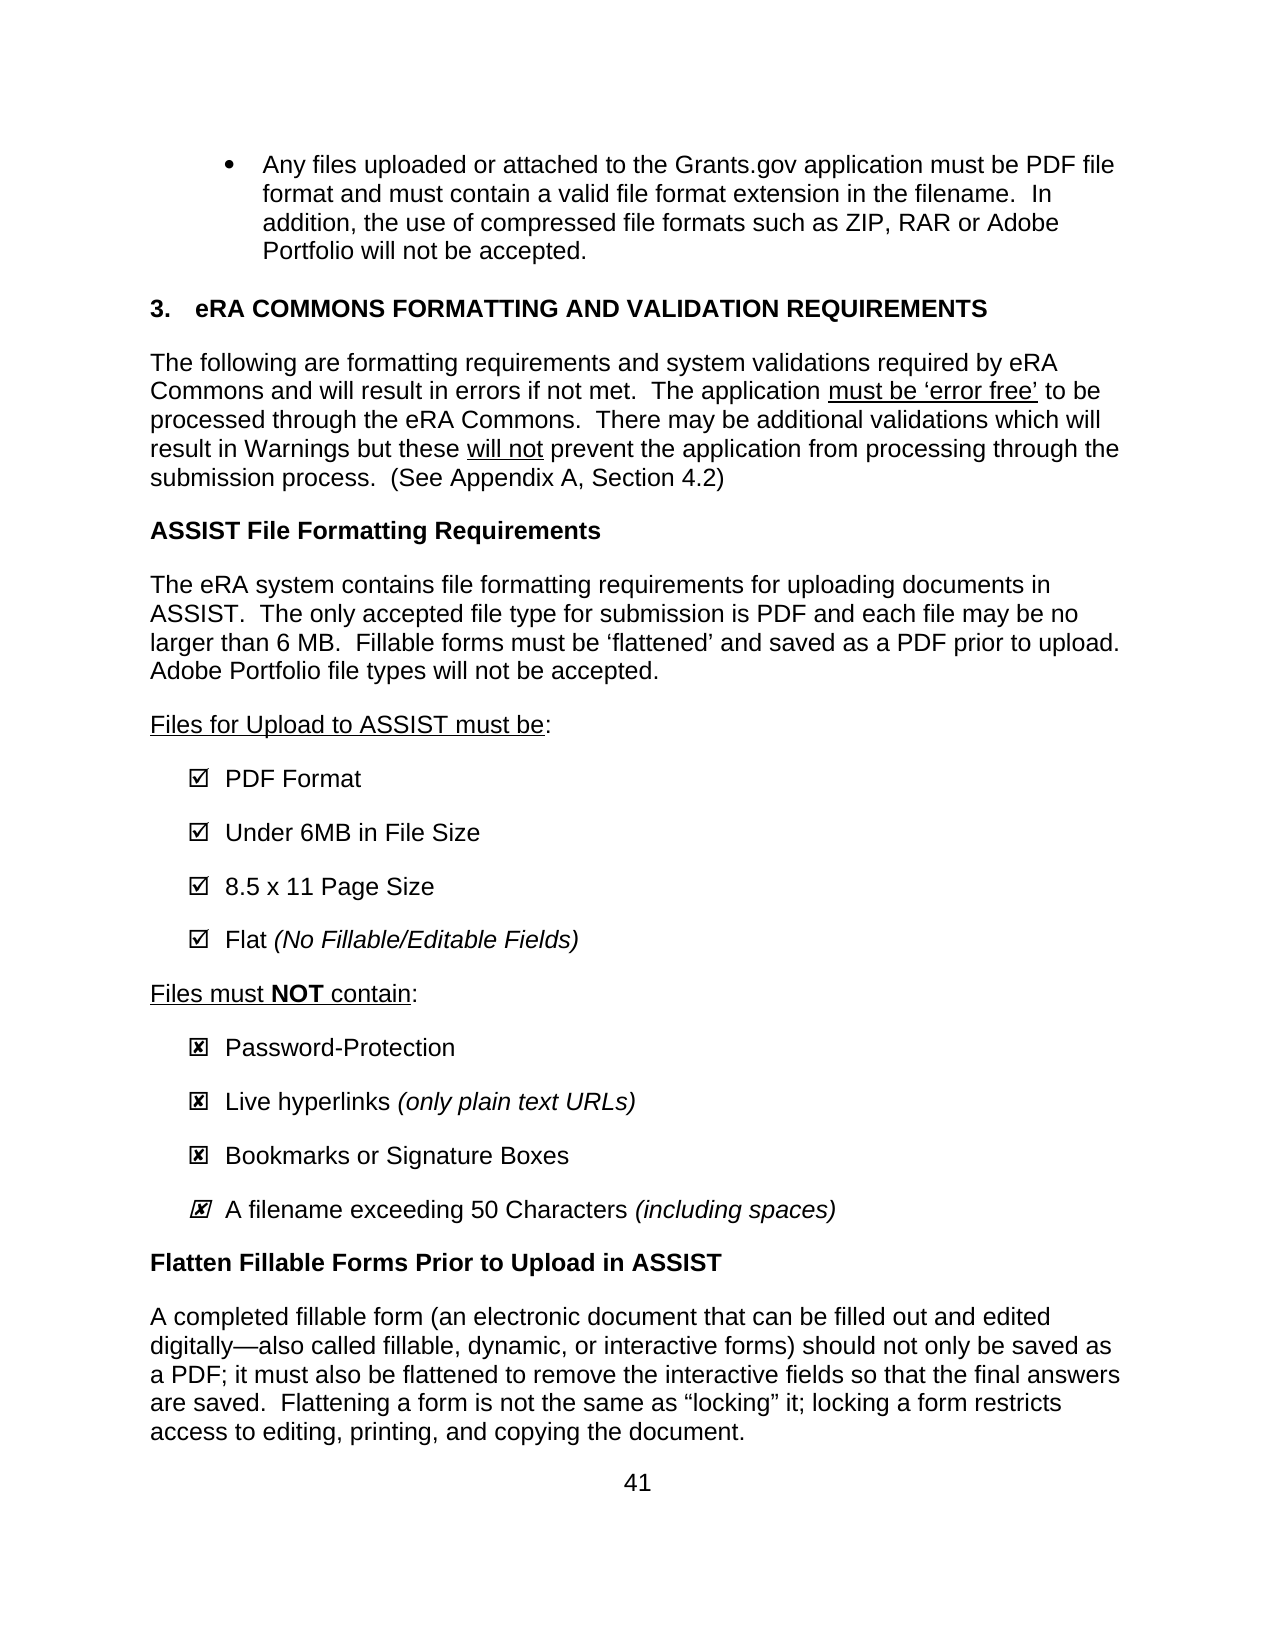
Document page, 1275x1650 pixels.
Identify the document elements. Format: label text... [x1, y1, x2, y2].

text ASSIST File Formatting Requirements [150, 516, 1125, 545]
list Any files uploaded or attached to the Grants.gov application must be PDF file format and must contain a valid file format extension in the filename. In addition, the use of compressed file formats such as ZIP, RAR or Adobe Portfolio will not be accepted. [225, 150, 1125, 265]
text A completed fillable form (an electronic document that can be filled out and edited digitally—also called fillable, dynamic, or interactive forms) should not only be saved as a PDF; it must also be flattened to remove the interactive fields so that the final answers are saved. Flattening a form is not the same as “locking” it; locking a form restricts access to editing, printing, and copying the document. [150, 1302, 1125, 1446]
text Flatten Fillable Forms Prior to Upload in ASSIST [150, 1248, 1125, 1277]
list A filename exceeding 50 Characters (including spaces) [187, 1194, 1125, 1223]
list Under 6MB in File Size [187, 818, 1125, 847]
list PDF Format [187, 764, 1125, 793]
list Live hyperlinks (only plain text URLs) [187, 1087, 1125, 1116]
list 8.5 x 11 Page Size [187, 872, 1125, 900]
text The following are formatting requirements and system validations required by eRA Commons and will result in errors if not met. The application must be ‘error free’ to be processed through the eRA Commons. There may be additional validations which will result in Warnings but these will not prevent the application from processing through the submission process. (See Appendix A, Section 4.2) [150, 348, 1125, 491]
list Password-Protection [187, 1033, 1125, 1062]
text Files for Upload to ASSIST must be: [150, 710, 1125, 739]
list Flat (No Fillable/Editable Fields) [187, 925, 1125, 954]
text Files must NOT contain: [150, 979, 1125, 1008]
subtitle eRA COMMONS FORMATTING AND VALIDATION REQUIREMENTS [150, 294, 1125, 323]
text The eRA system contains file formatting requirements for uploading documents in ASSIST. The only accepted file type for submission is PDF and each file may be no larger than 6 MB. Fillable forms must be ‘flattened’ and saved as a PDF prior to upload. Adobe Portfolio file types will not be accepted. [150, 570, 1125, 685]
list Bookmarks or Signature Boxes [187, 1141, 1125, 1169]
